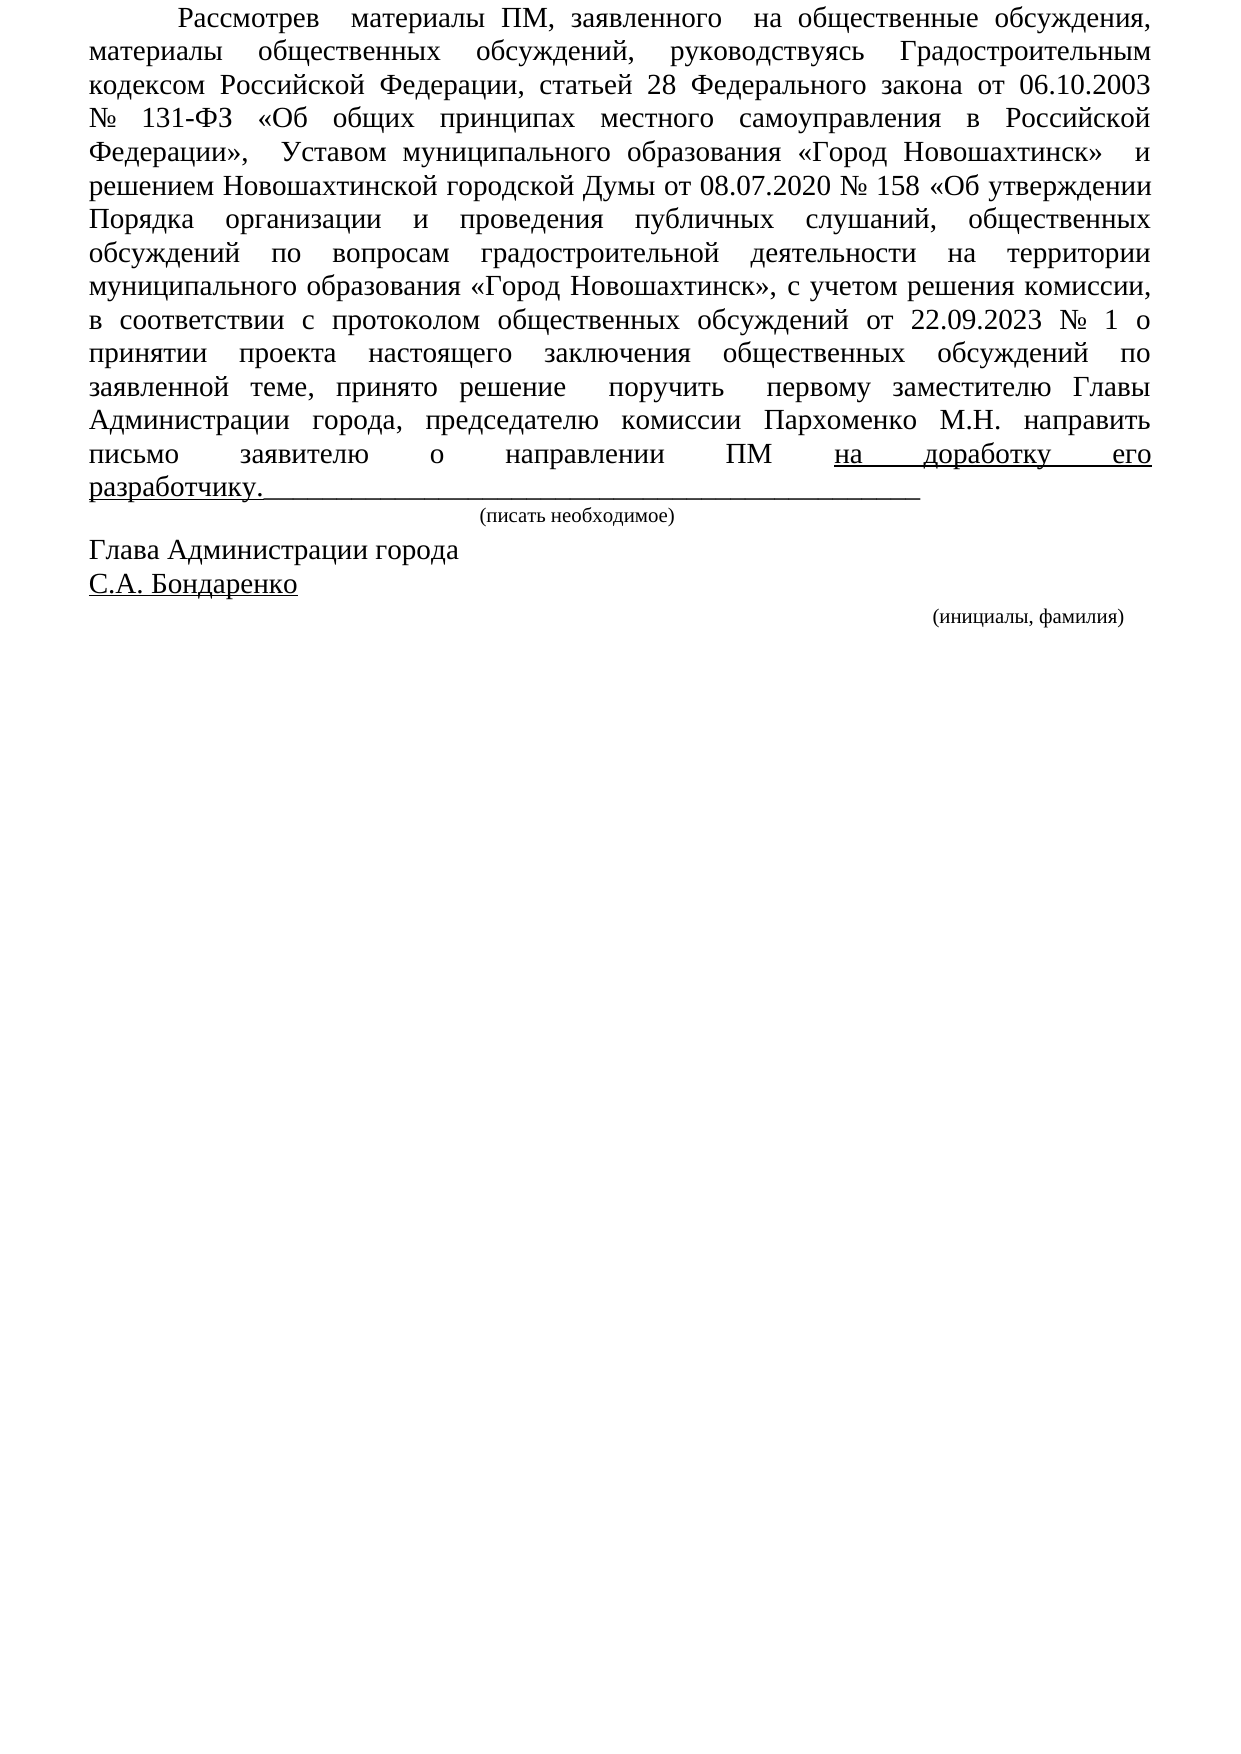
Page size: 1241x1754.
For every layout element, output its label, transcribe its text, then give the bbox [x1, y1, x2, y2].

text (инициалы, фамилия) [88, 604, 1152, 628]
text Рассмотрев материалы ПМ, заявленного на общественные обсуждения, материалы общественных обсуждений, руководствуясь Градостроительным кодексом Российской Федерации, статьей 28 Федерального закона от 06.10.2003 № 131-ФЗ «Об общих принципах местного самоуправления в Российской Федерации», Уставом муниципального образования «Город Новошахтинск» и решением Новошахтинской городской Думы от 08.07.2020 № 158 «Об утверждении Порядка организации и проведения публичных слушаний, общественных обсуждений по вопросам градостроительной деятельности на территории муниципального образования «Город Новошахтинск», с учетом решения комиссии, в соответствии с протоколом общественных обсуждений от 22.09.2023 № 1 о принятии проекта настоящего заключения общественных обсуждений по заявленной теме, принято решение поручить первому заместителю Главы Администрации города, председателю комиссии Пархоменко М.Н. направить письмо заявителю о направлении ПМ на доработку его разработчику._____________________________________________ [88, 0, 1152, 503]
text (писать необходимое) [177, 503, 1152, 527]
text С.А. Бондаренко [88, 566, 1152, 599]
text Глава Администрации города [88, 532, 1152, 566]
